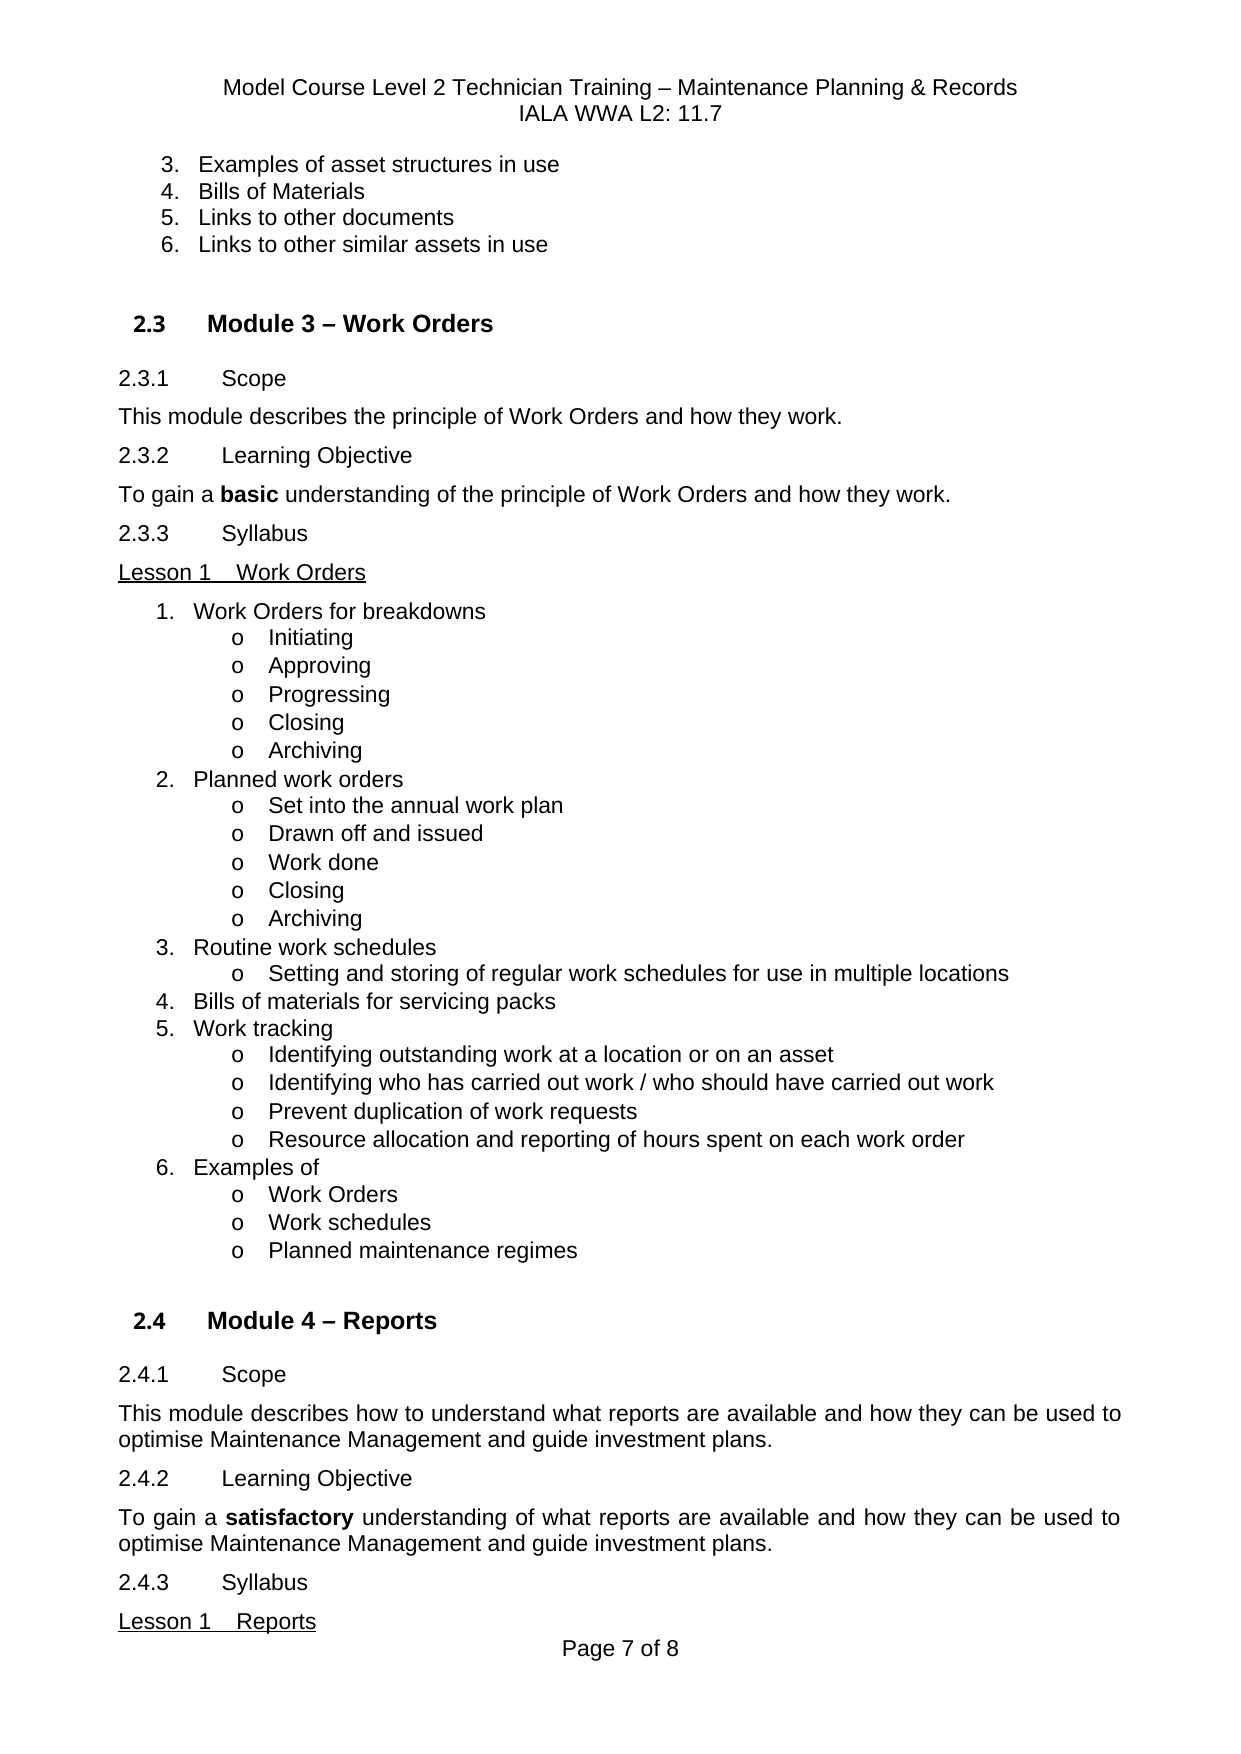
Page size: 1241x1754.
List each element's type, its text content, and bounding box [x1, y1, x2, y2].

text To gain a satisfactory understanding of what reports are available and how they can be used to optimise Maintenance Management and guide investment plans. [118, 1504, 1122, 1556]
list Planned work orders [156, 766, 1122, 792]
list Identifying who has carried out work / who should have carried out work [231, 1069, 1122, 1098]
list Work schedules [231, 1209, 1122, 1237]
subtitle Scope [118, 364, 1122, 391]
list Routine work schedules [156, 934, 1122, 960]
subtitle Learning Objective [118, 442, 1122, 468]
text This module describes how to understand what reports are available and how they can be used to optimise Maintenance Management and guide investment plans. [118, 1400, 1122, 1452]
subtitle Syllabus [118, 1569, 1122, 1595]
list Work done [231, 849, 1122, 877]
list Archiving [231, 737, 1122, 766]
subtitle Learning Objective [118, 1465, 1122, 1491]
text This module describes the principle of Work Orders and how they work. [118, 403, 1122, 430]
text Lesson 1 Reports [118, 1608, 1122, 1634]
list Resource allocation and reporting of hours spent on each work order [231, 1126, 1122, 1154]
list Set into the annual work plan [231, 792, 1122, 820]
text To gain a basic understanding of the principle of Work Orders and how they work. [118, 481, 1122, 507]
list Identifying outstanding work at a location or on an asset [231, 1041, 1122, 1069]
list Initiating [231, 624, 1122, 652]
subtitle Syllabus [118, 520, 1122, 546]
list Examples of asset structures in use [161, 151, 1122, 178]
list Links to other documents [161, 204, 1122, 231]
list Work tracking [156, 1015, 1122, 1041]
list Archiving [231, 905, 1122, 934]
list Examples of [156, 1154, 1122, 1181]
list Bills of materials for servicing packs [156, 988, 1122, 1015]
list Links to other similar assets in use [161, 231, 1122, 257]
list Approving [231, 652, 1122, 681]
list Closing [231, 877, 1122, 905]
list Setting and storing of regular work schedules for use in multiple locations [231, 960, 1122, 988]
list Progressing [231, 681, 1122, 709]
list Planned maintenance regimes [231, 1237, 1122, 1266]
text Lesson 1 Work Orders [118, 559, 1122, 585]
subtitle Scope [118, 1361, 1122, 1387]
subtitle Module 4 – Reports [133, 1304, 1122, 1336]
list Closing [231, 709, 1122, 737]
list Work Orders for breakdowns [156, 598, 1122, 624]
subtitle Module 3 – Work Orders [133, 308, 1122, 339]
list Bills of Materials [161, 178, 1122, 204]
list Work Orders [231, 1181, 1122, 1209]
list Drawn off and issued [231, 820, 1122, 849]
list Prevent duplication of work requests [231, 1098, 1122, 1126]
